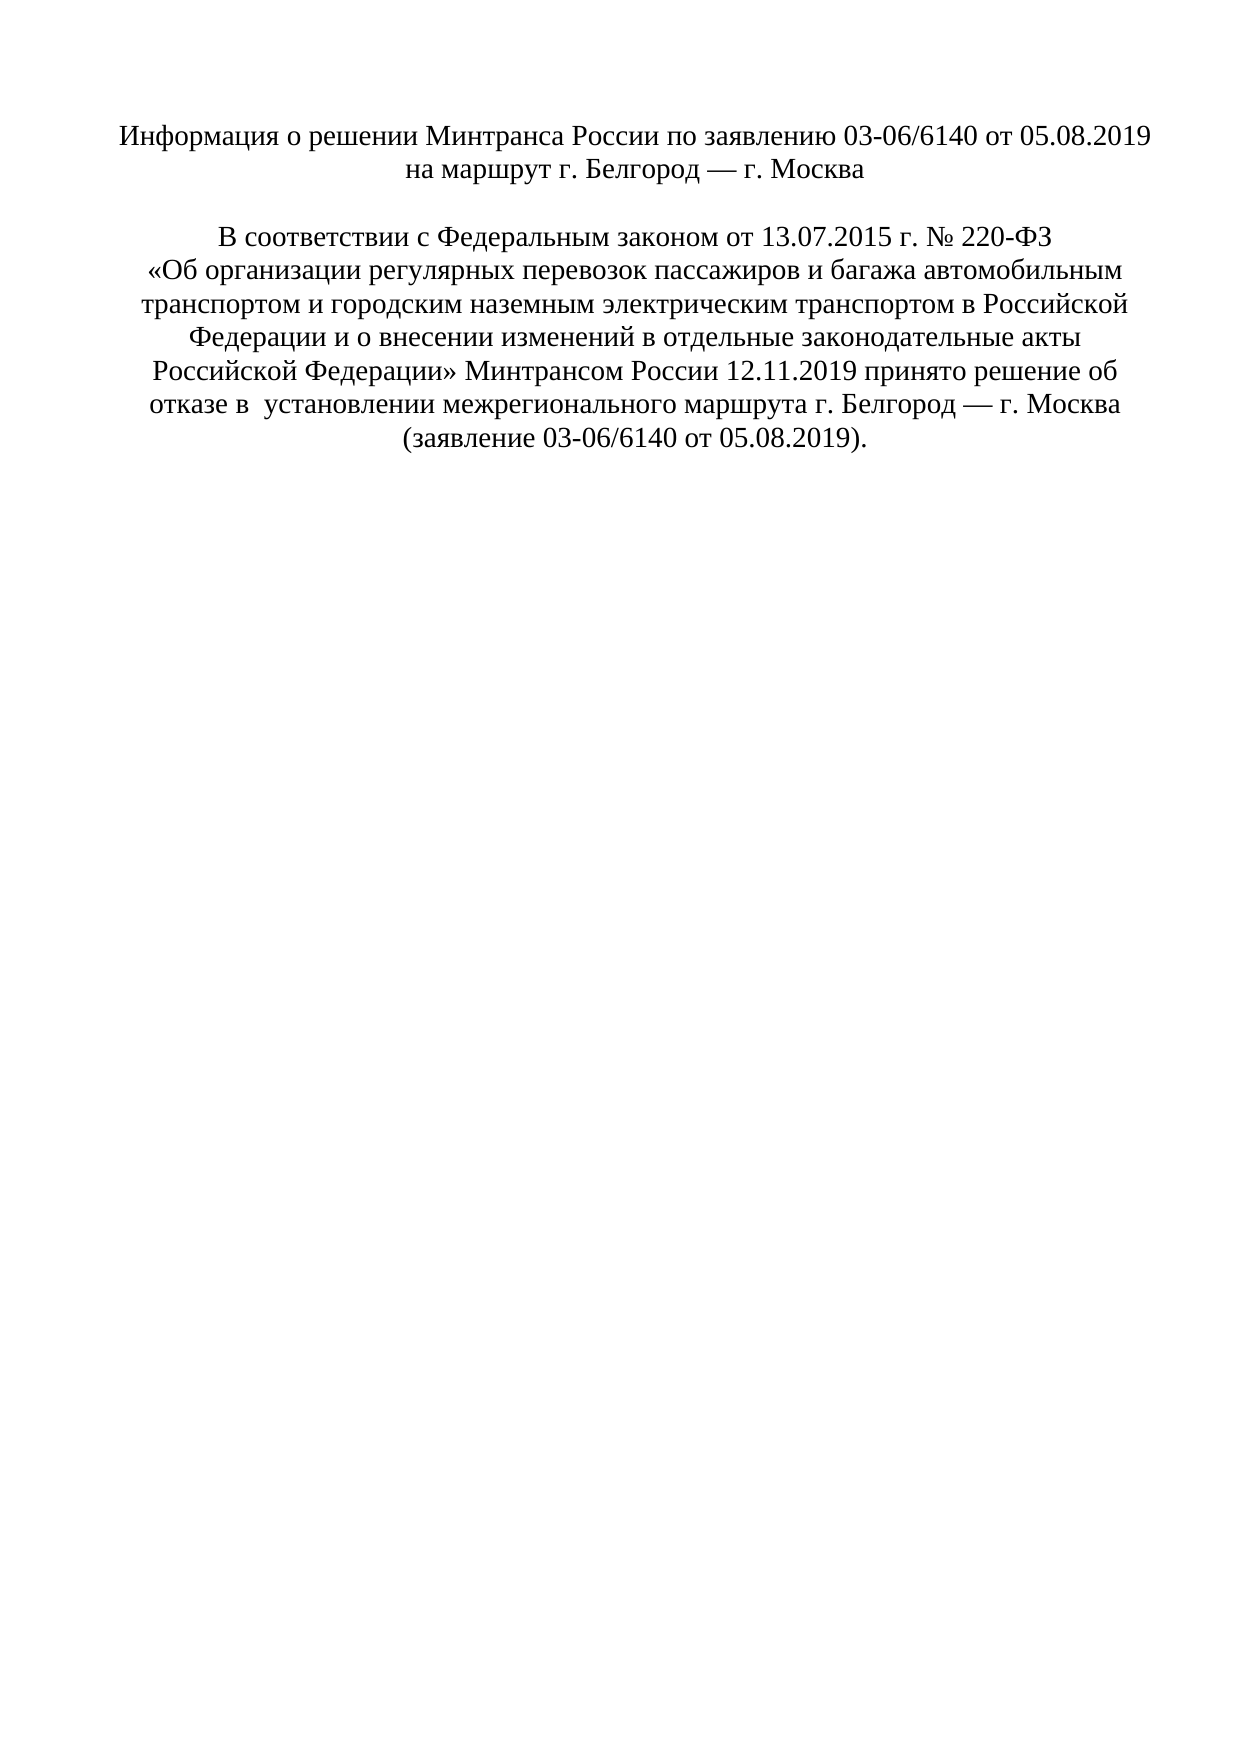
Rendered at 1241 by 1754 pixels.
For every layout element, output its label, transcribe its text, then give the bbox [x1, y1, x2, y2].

text Информация о решении Минтранса России по заявлению 03-06/6140 от 05.08.2019 на маршрут г. Белгород — г. Москва [118, 118, 1152, 185]
text В соответствии с Федеральным законом от 13.07.2015 г. № 220-ФЗ «Об организации регулярных перевозок пассажиров и багажа автомобильным транспортом и городским наземным электрическим транспортом в Российской Федерации и о внесении изменений в отдельные законодательные акты Российской Федерации» Минтрансом России 12.11.2019 принято решение об отказе в установлении межрегионального маршрута г. Белгород — г. Москва (заявление 03-06/6140 от 05.08.2019). [118, 219, 1152, 453]
